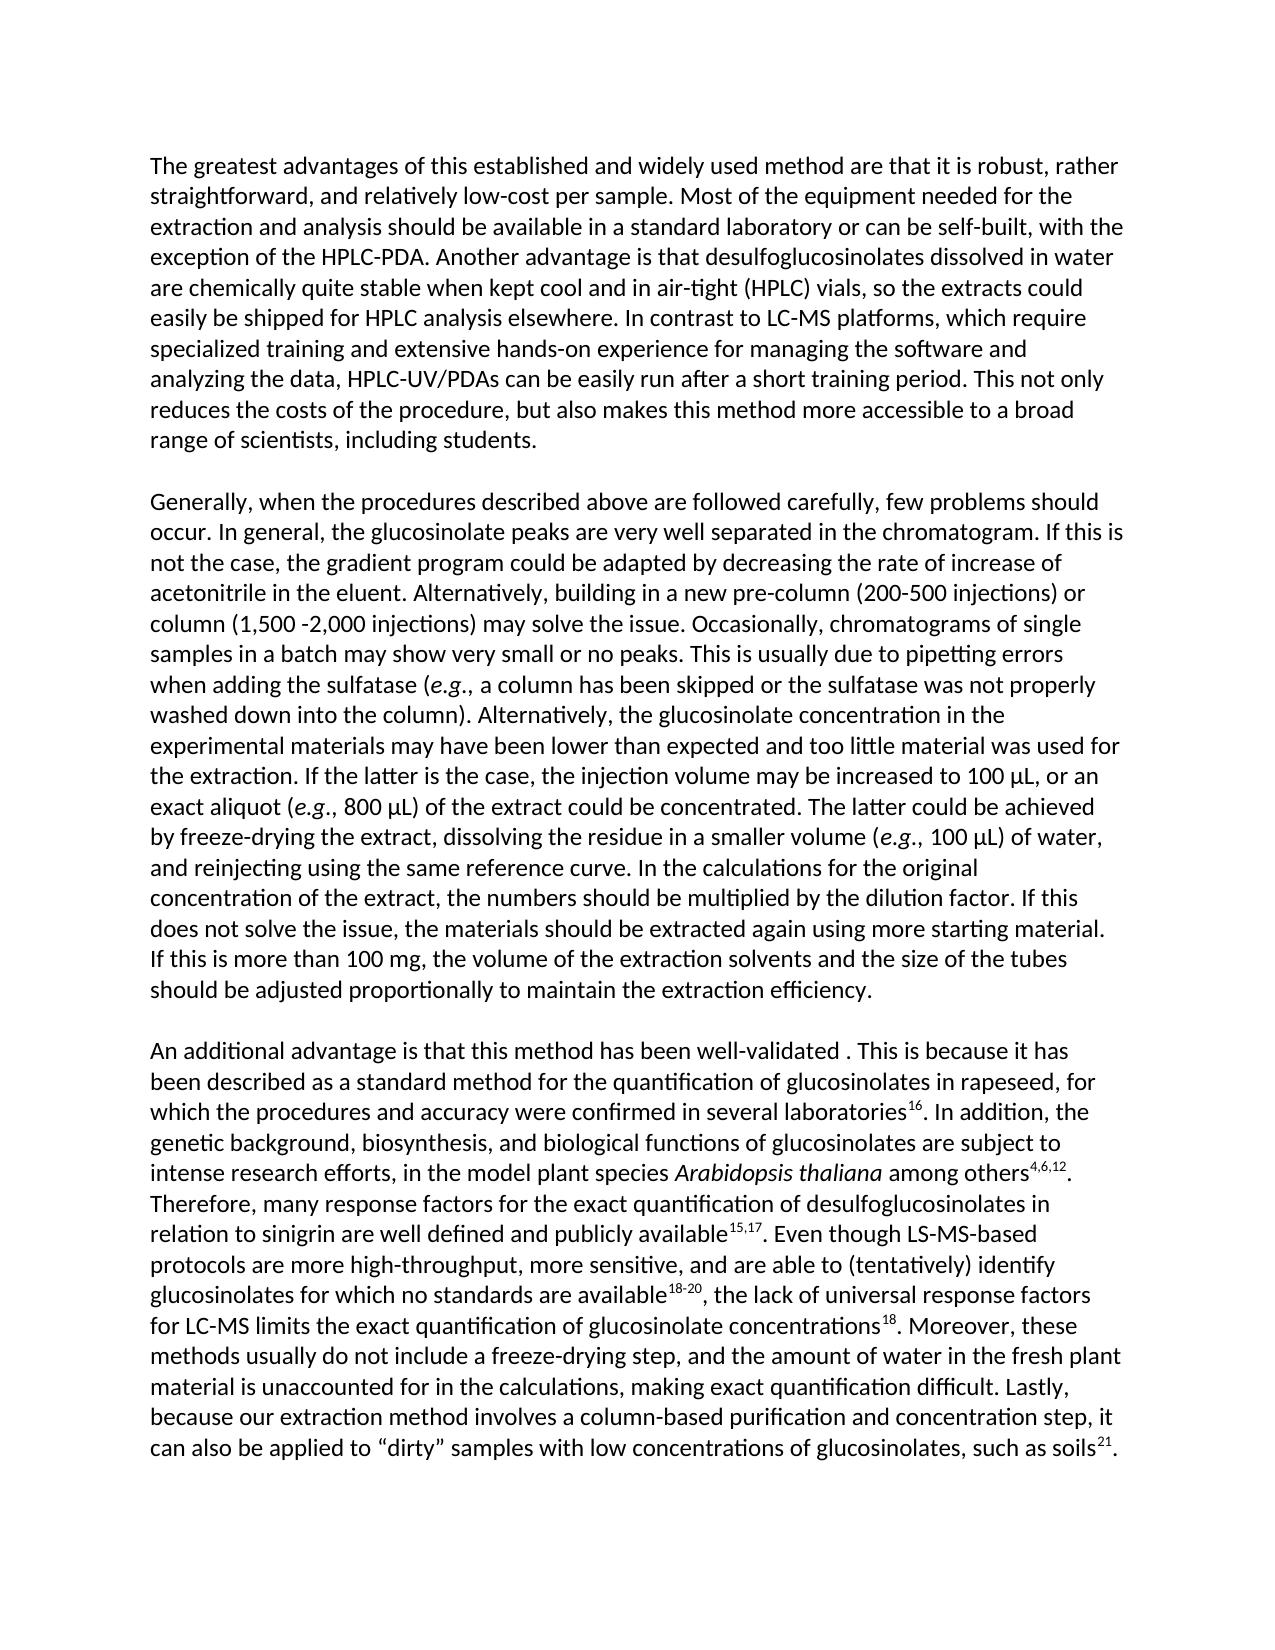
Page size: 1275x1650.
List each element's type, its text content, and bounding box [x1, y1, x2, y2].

text The greatest advantages of this established and widely used method are that it is robust, rather straightforward, and relatively low-cost per sample. Most of the equipment needed for the extraction and analysis should be available in a standard laboratory or can be self-built, with the exception of the HPLC-PDA. Another advantage is that desulfoglucosinolates dissolved in water are chemically quite stable when kept cool and in air-tight (HPLC) vials, so the extracts could easily be shipped for HPLC analysis elsewhere. In contrast to LC-MS platforms, which require specialized training and extensive hands-on experience for managing the software and analyzing the data, HPLC-UV/PDAs can be easily run after a short training period. This not only reduces the costs of the procedure, but also makes this method more accessible to a broad range of scientists, including students. [150, 150, 1125, 455]
text An additional advantage is that this method has been well-validated . This is because it has been described as a standard method for the quantification of glucosinolates in rapeseed, for which the procedures and accuracy were confirmed in several laboratories16. In addition, the genetic background, biosynthesis, and biological functions of glucosinolates are subject to intense research efforts, in the model plant species Arabidopsis thaliana among others4,6,12. Therefore, many response factors for the exact quantification of desulfoglucosinolates in relation to sinigrin are well defined and publicly available15,17. Even though LS-MS-based protocols are more high-throughput, more sensitive, and are able to (tentatively) identify glucosinolates for which no standards are available18-20, the lack of universal response factors for LC-MS limits the exact quantification of glucosinolate concentrations18. Moreover, these methods usually do not include a freeze-drying step, and the amount of water in the fresh plant material is unaccounted for in the calculations, making exact quantification difficult. Lastly, because our extraction method involves a column-based purification and concentration step, it can also be applied to “dirty” samples with low concentrations of glucosinolates, such as soils21. [150, 1035, 1125, 1462]
text Generally, when the procedures described above are followed carefully, few problems should occur. In general, the glucosinolate peaks are very well separated in the chromatogram. If this is not the case, the gradient program could be adapted by decreasing the rate of increase of acetonitrile in the eluent. Alternatively, building in a new pre-column (200-500 injections) or column (1,500 -2,000 injections) may solve the issue. Occasionally, chromatograms of single samples in a batch may show very small or no peaks. This is usually due to pipetting errors when adding the sulfatase (e.g., a column has been skipped or the sulfatase was not properly washed down into the column). Alternatively, the glucosinolate concentration in the experimental materials may have been lower than expected and too little material was used for the extraction. If the latter is the case, the injection volume may be increased to 100 µL, or an exact aliquot (e.g., 800 µL) of the extract could be concentrated. The latter could be achieved by freeze-drying the extract, dissolving the residue in a smaller volume (e.g., 100 µL) of water, and reinjecting using the same reference curve. In the calculations for the original concentration of the extract, the numbers should be multiplied by the dilution factor. If this does not solve the issue, the materials should be extracted again using more starting material. If this is more than 100 mg, the volume of the extraction solvents and the size of the tubes should be adjusted proportionally to maintain the extraction efficiency. [150, 486, 1125, 1004]
